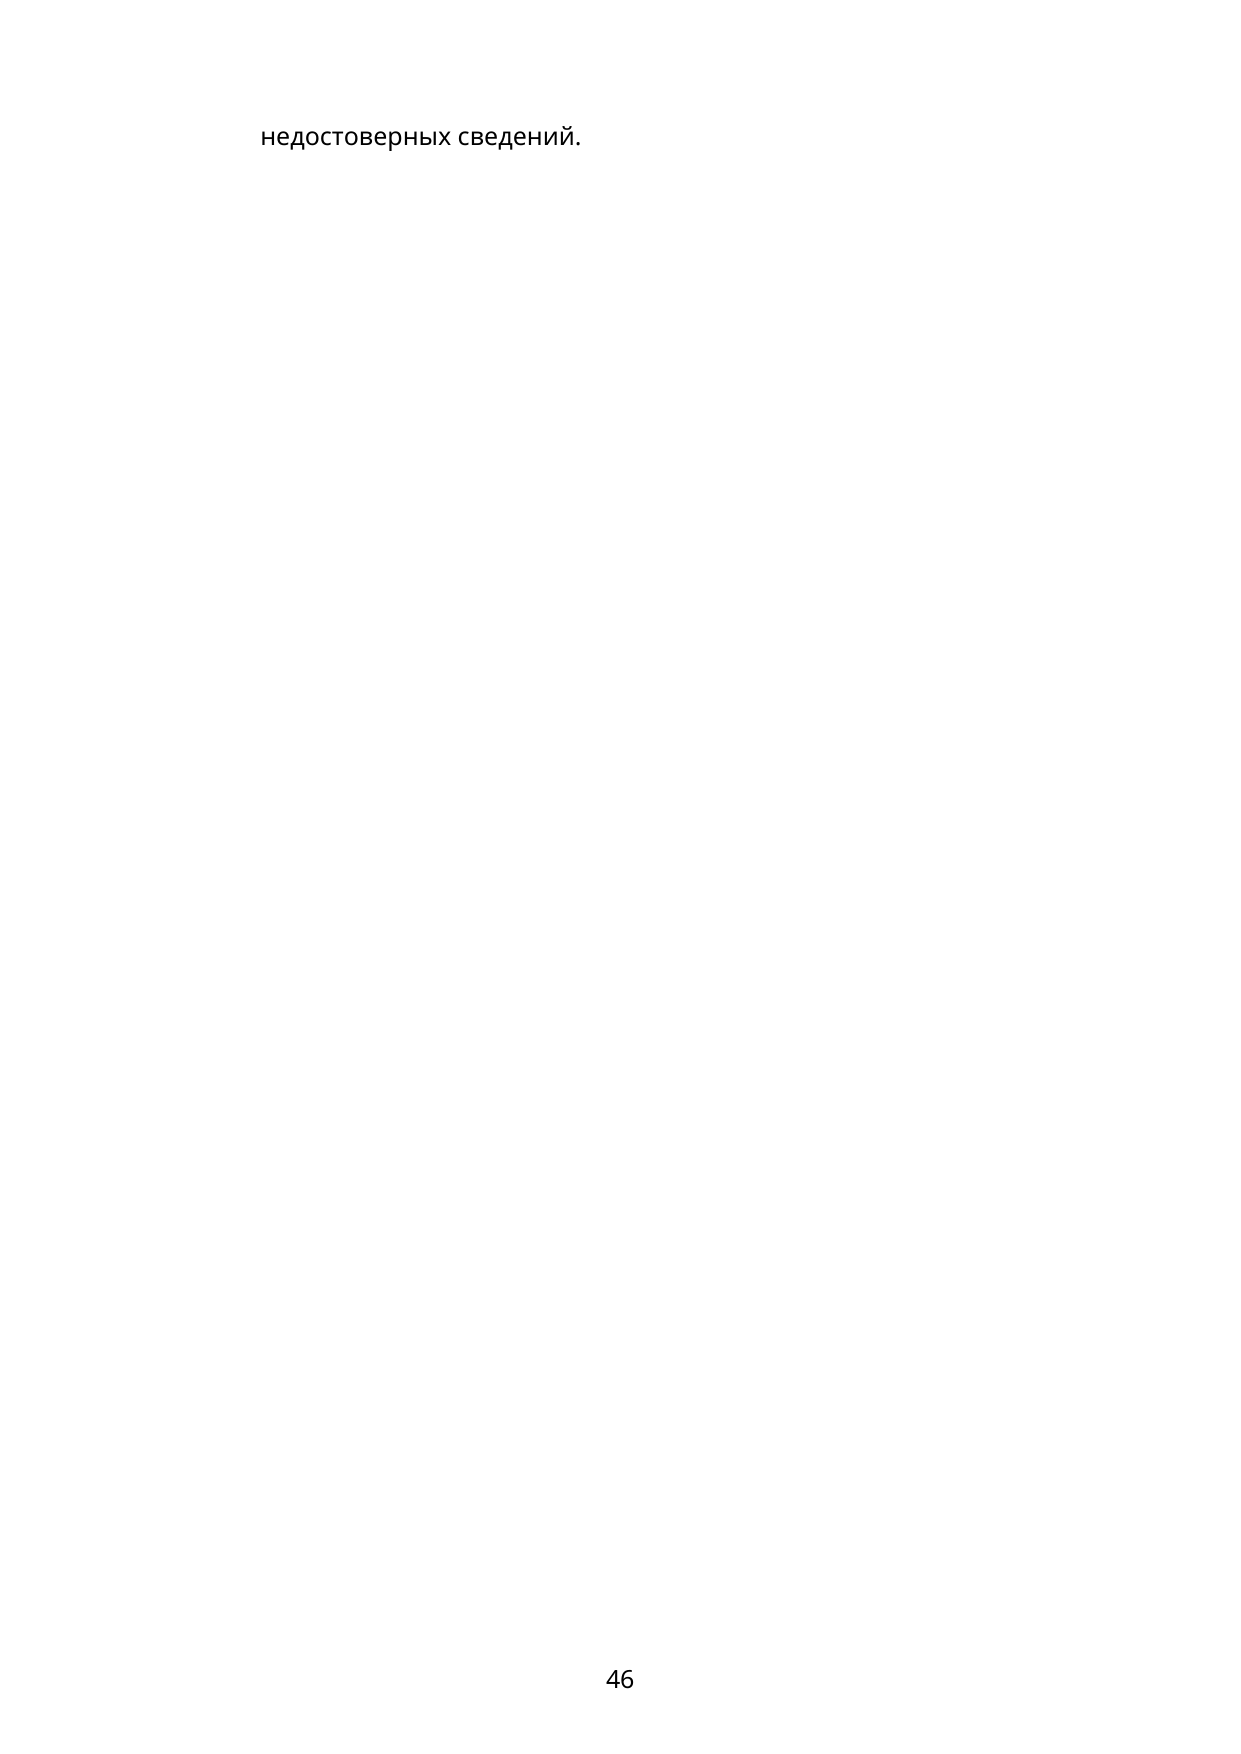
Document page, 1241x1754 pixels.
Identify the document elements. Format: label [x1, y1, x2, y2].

list [223, 118, 1092, 152]
